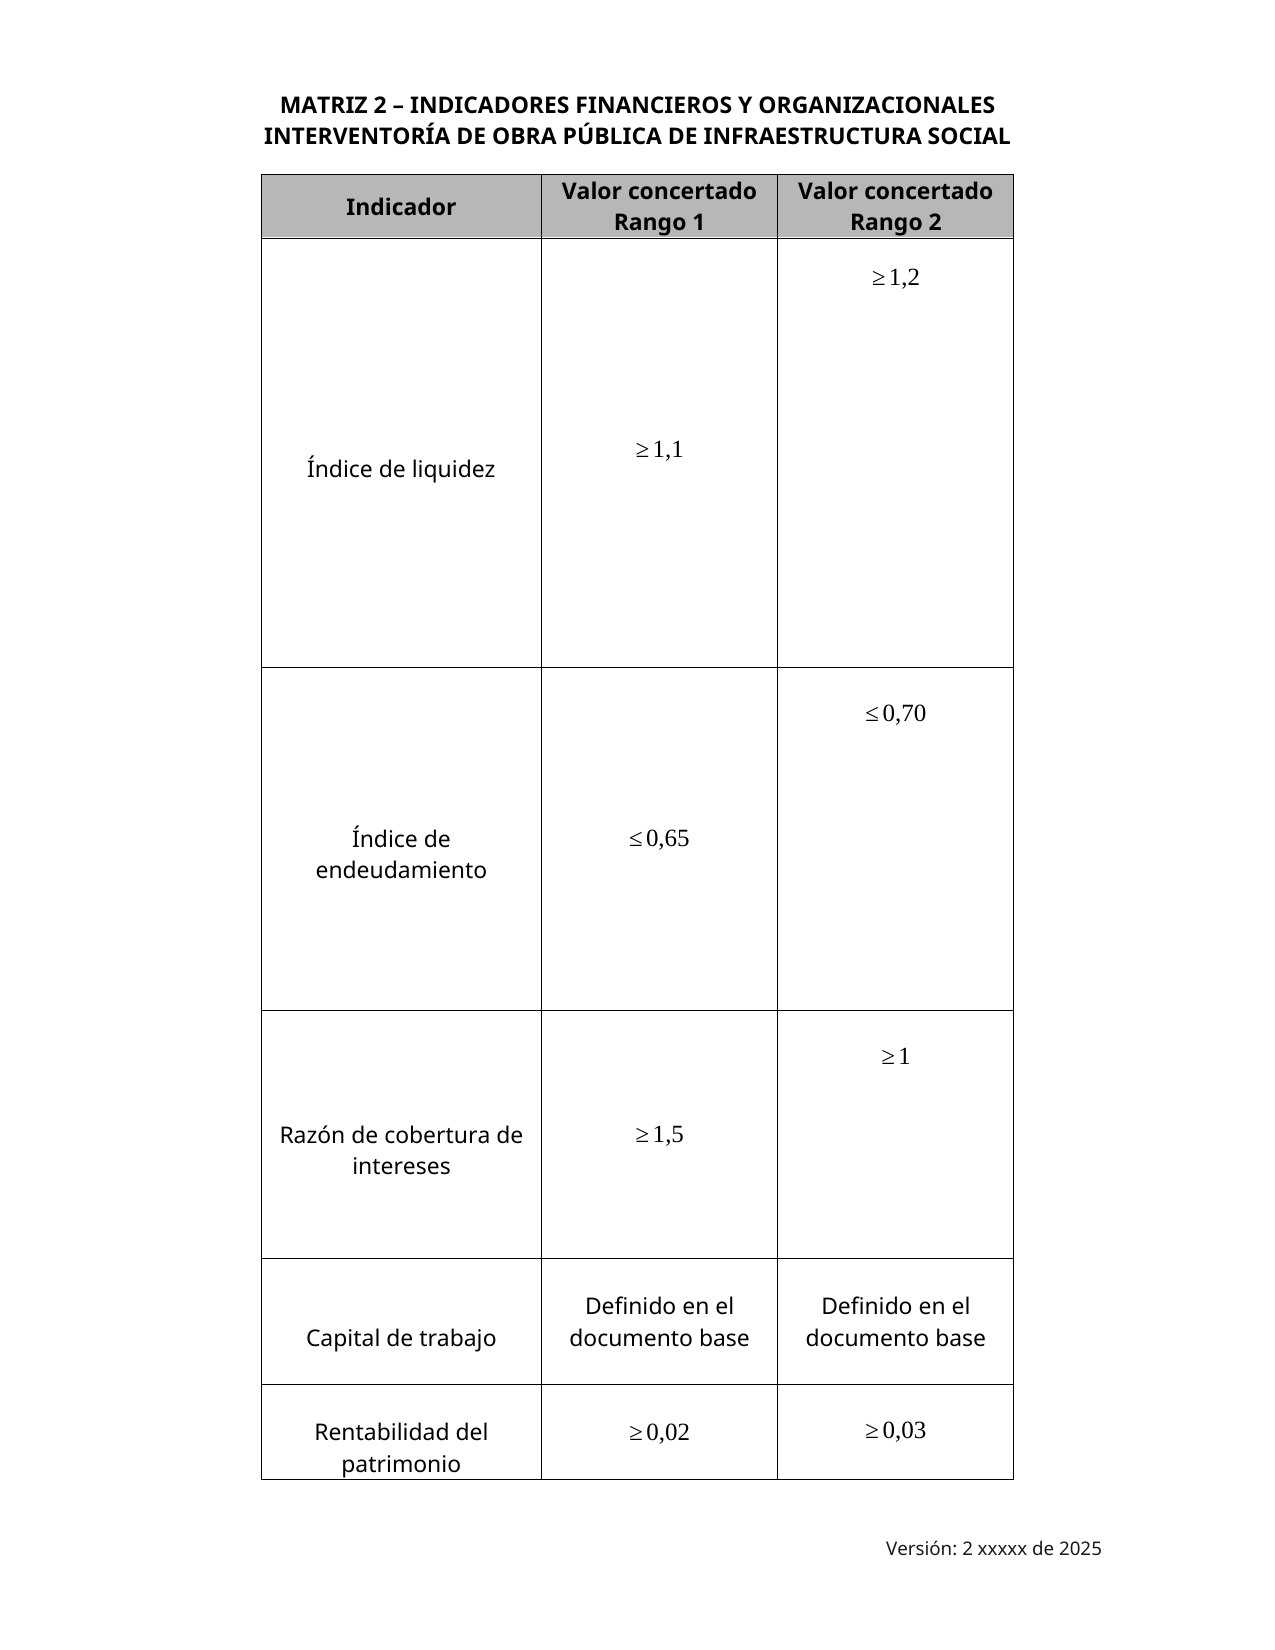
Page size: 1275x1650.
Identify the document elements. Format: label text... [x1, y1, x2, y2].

table_cell [542, 239, 777, 667]
table_cell Índice de endeudamiento [262, 668, 541, 1009]
table_cell [542, 1011, 777, 1258]
table_cell [778, 1011, 1013, 1258]
table_header Indicador [262, 175, 541, 237]
table_cell Definido en el documento base [778, 1259, 1013, 1384]
table_cell [542, 1385, 777, 1479]
table_header Valor concertado Rango 2 [778, 175, 1013, 237]
table_cell [542, 668, 777, 1009]
table_cell Razón de cobertura de intereses [262, 1011, 541, 1258]
table_cell [778, 668, 1013, 1009]
table_header Valor concertado Rango 1 [542, 175, 777, 237]
table_cell Rentabilidad del patrimonio [262, 1385, 541, 1479]
table_cell [778, 1385, 1013, 1479]
table_cell Capital de trabajo [262, 1259, 541, 1384]
table_cell Definido en el documento base [542, 1259, 777, 1384]
table_cell Índice de liquidez [262, 239, 541, 667]
table_cell [778, 239, 1013, 667]
